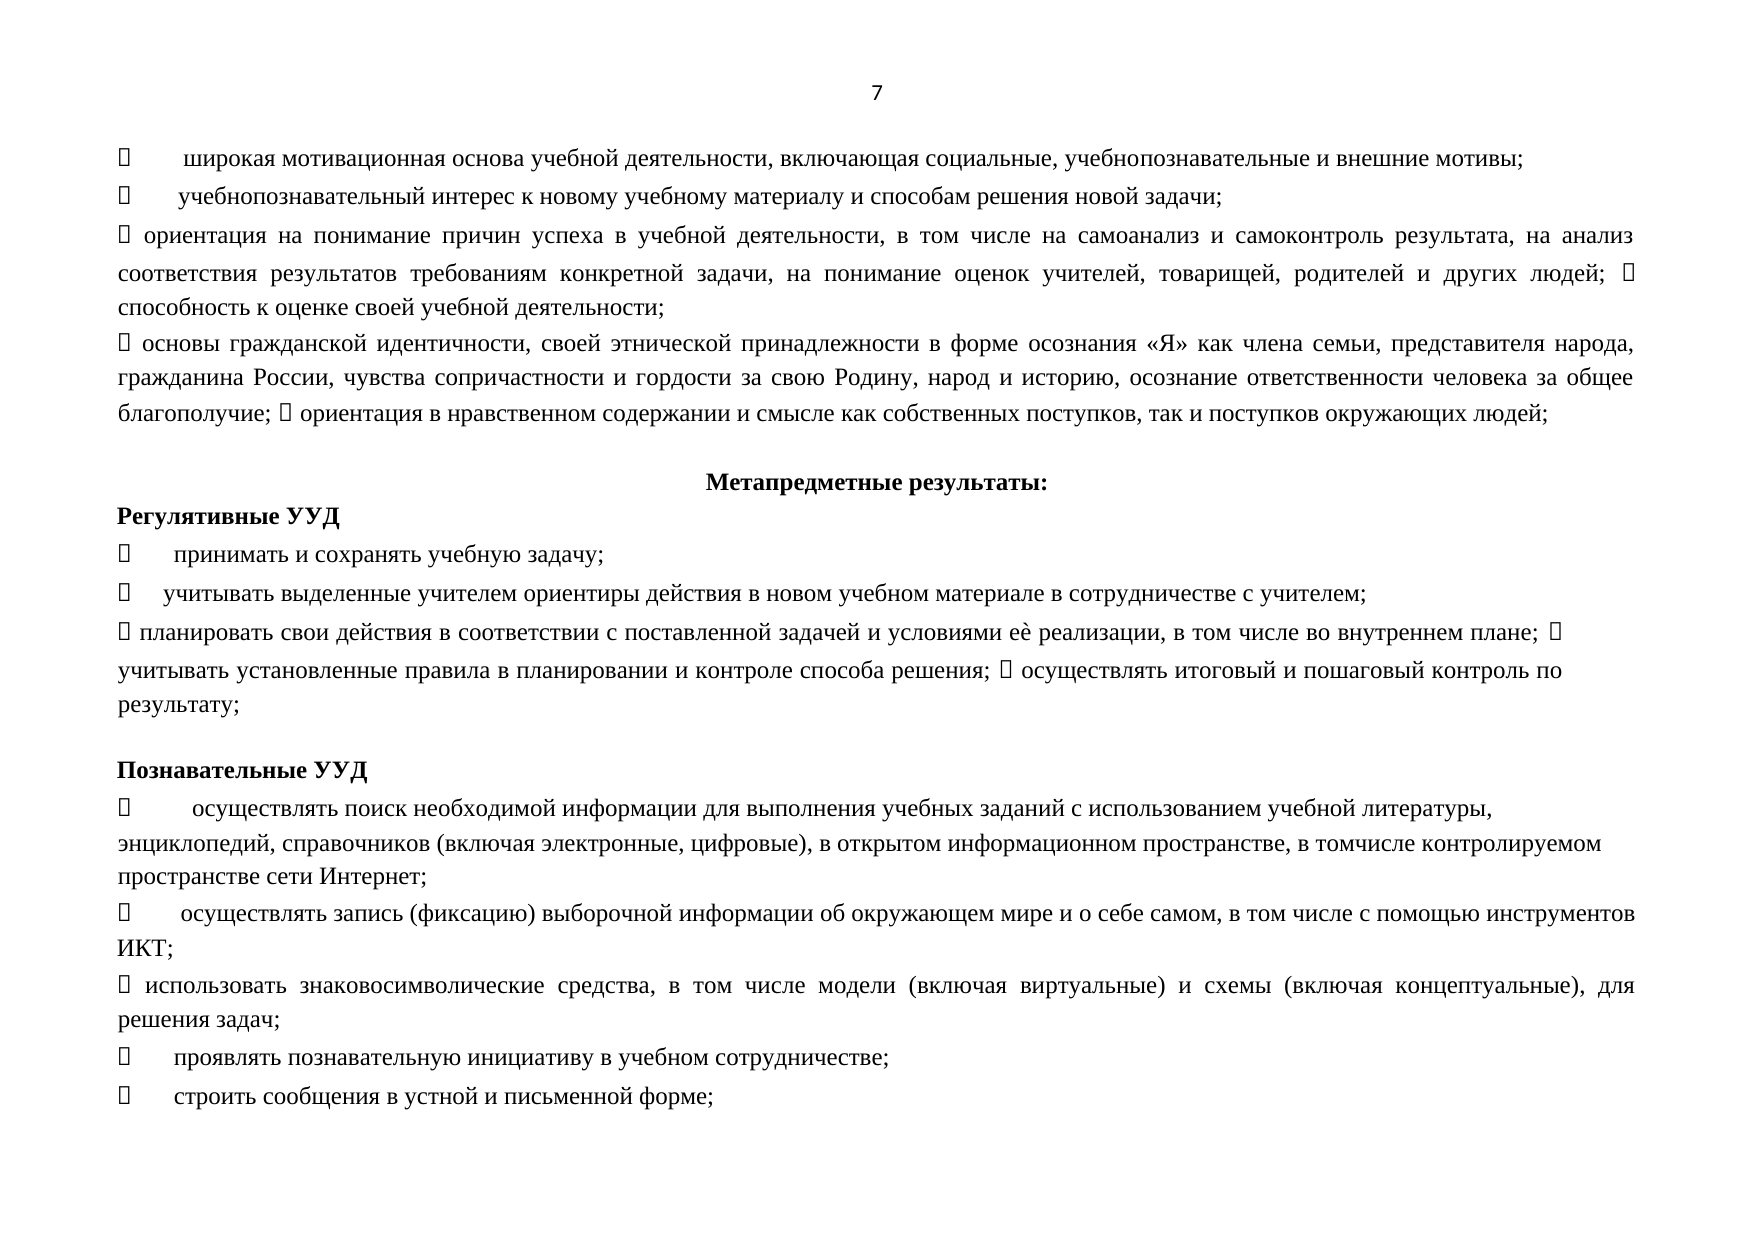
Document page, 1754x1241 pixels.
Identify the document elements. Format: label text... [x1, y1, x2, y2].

text  осуществлять запись (фиксацию) выборочной информации об окружающем мире и о себе самом, в том числе с помощью инструментов [117, 895, 1642, 929]
text Познавательные УУД [117, 755, 1067, 784]
text  ориентация на понимание причин успеха в учебной деятельности, в том числе на самоанализ и самоконтроль результата, на анализ соответствия результатов требованиям конкретной задачи, на понимание оценок учителей, товарищей, родителей и других людей;  способность к оценке своей учебной деятельности; [117, 216, 1636, 321]
text  широкая мотивационная основа учебной деятельности, включающая социальные, учебно­познавательные и внешние мотивы; [117, 139, 1642, 173]
text  принимать и сохранять учебную задачу; [117, 536, 1642, 570]
text  основы гражданской идентичности, своей этнической принадлежности в форме осознания «Я» как члена семьи, представителя народа, гражданина России, чувства сопричастности и гордости за свою Родину, народ и историю, осознание ответственности человека за общее благополучие;  ориентация в нравственном содержании и смысле как собственных поступков, так и поступков окружающих людей; [117, 325, 1636, 429]
text  учитывать выделенные учителем ориентиры действия в новом учебном материале в сотрудничестве с учителем; [117, 575, 1642, 609]
text Метапредметные результаты: [118, 467, 1636, 496]
text  учебно­познавательный интерес к новому учебному материалу и способам решения новой задачи; [117, 178, 1642, 212]
text Регулятивные УУД [117, 501, 1067, 530]
text  проявлять познавательную инициативу в учебном сотрудничестве; [117, 1039, 1642, 1073]
text  использовать знаково­символические средства, в том числе модели (включая виртуальные) и схемы (включая концептуальные), для решения задач; [117, 966, 1636, 1032]
text  планировать свои действия в соответствии с поставленной задачей и условиями еѐ реализации, в том числе во внутреннем плане;  учитывать установленные правила в планировании и контроле способа решения;  осуществлять итоговый и пошаговый контроль по результату; [117, 613, 1563, 718]
text ИКТ; [117, 933, 1636, 962]
text  строить сообщения в устной и письменной форме; [117, 1078, 1642, 1112]
text  осуществлять поиск необходимой информации для выполнения учебных заданий с использованием учебной литературы, энциклопедий, справочников (включая электронные, цифровые), в открытом информационном пространстве, в томчисле контролируемом пространстве сети Интернет; [117, 790, 1638, 890]
